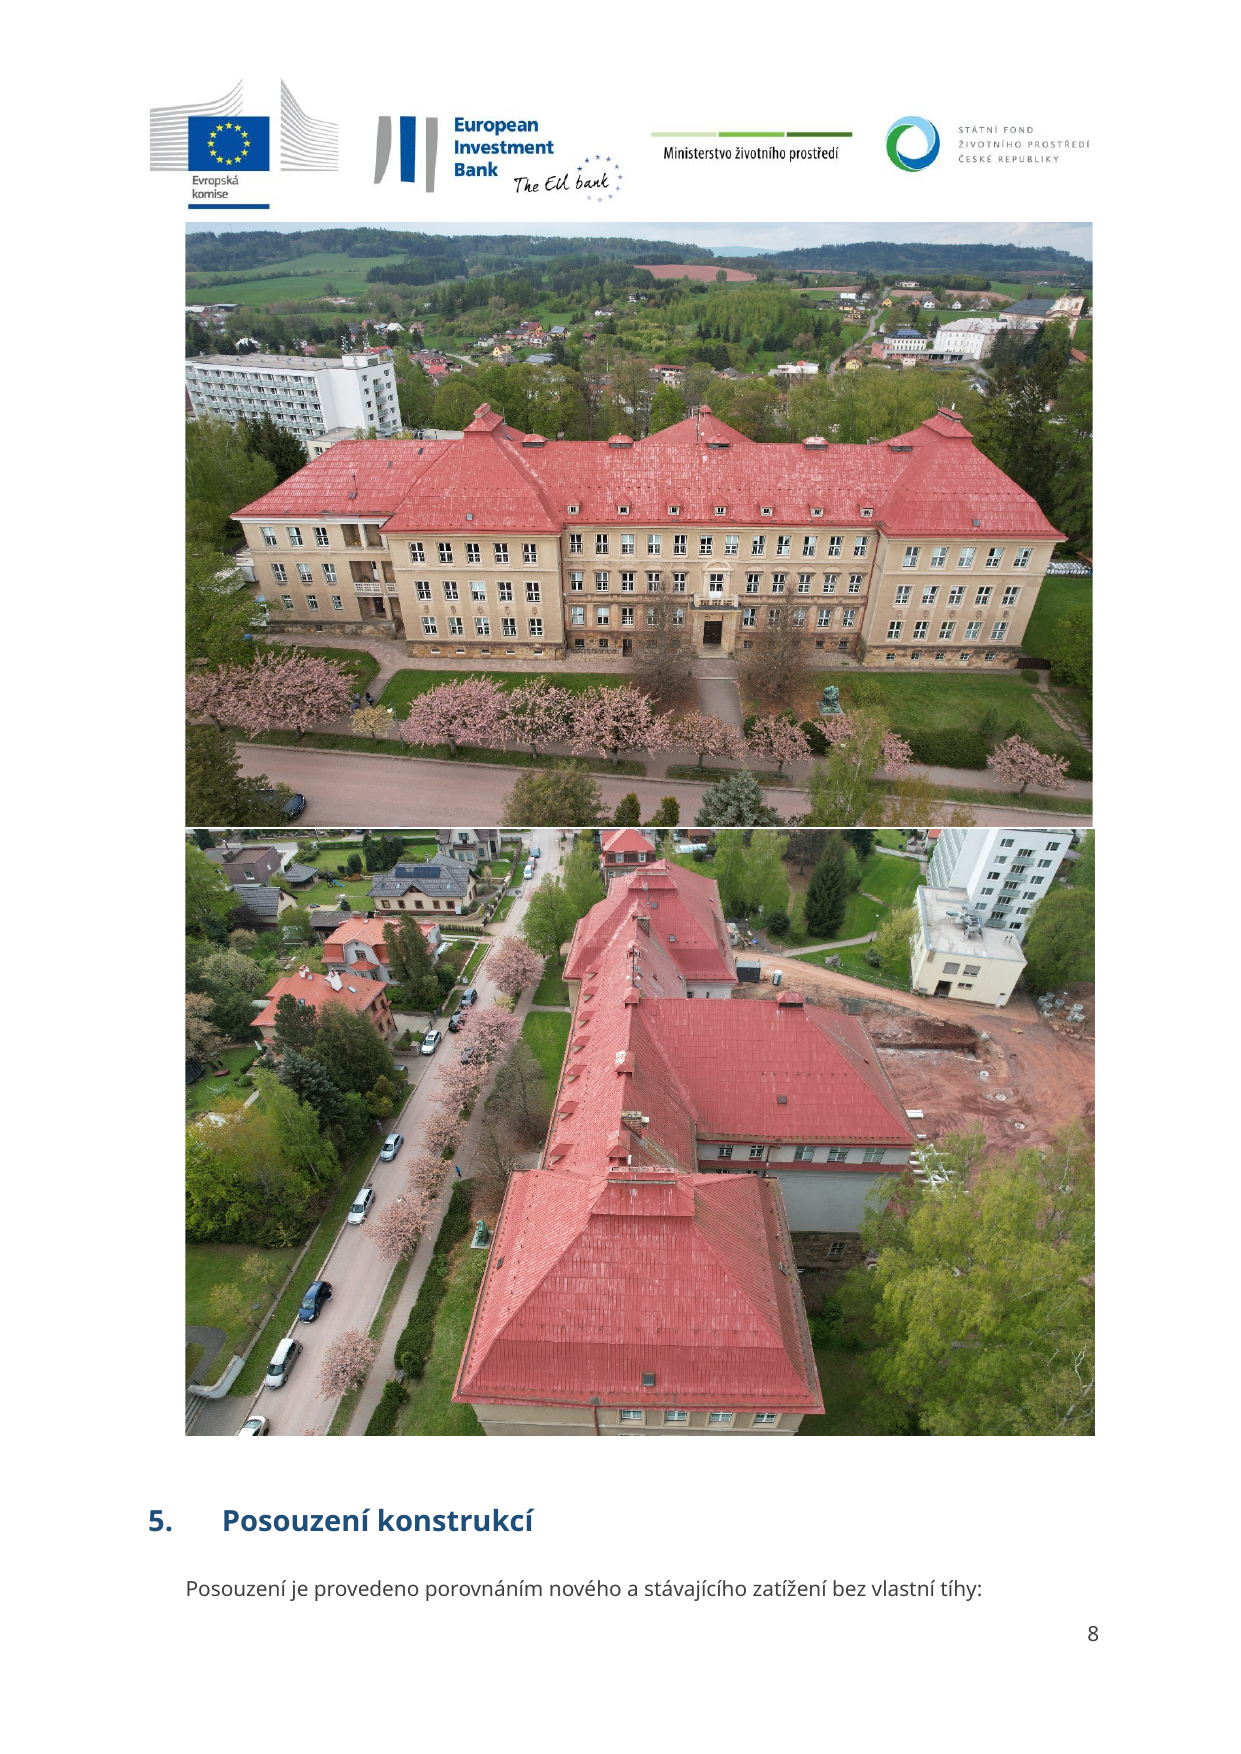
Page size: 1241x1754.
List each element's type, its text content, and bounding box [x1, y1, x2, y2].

picture [147, 73, 1093, 213]
text Posouzení je provedeno porovnáním nového a stávajícího zatížení bez vlastní tíhy: [185, 1574, 1104, 1603]
subtitle Posouzení konstrukcí [148, 1500, 1104, 1540]
picture [185, 222, 1093, 827]
picture [185, 829, 1095, 1436]
